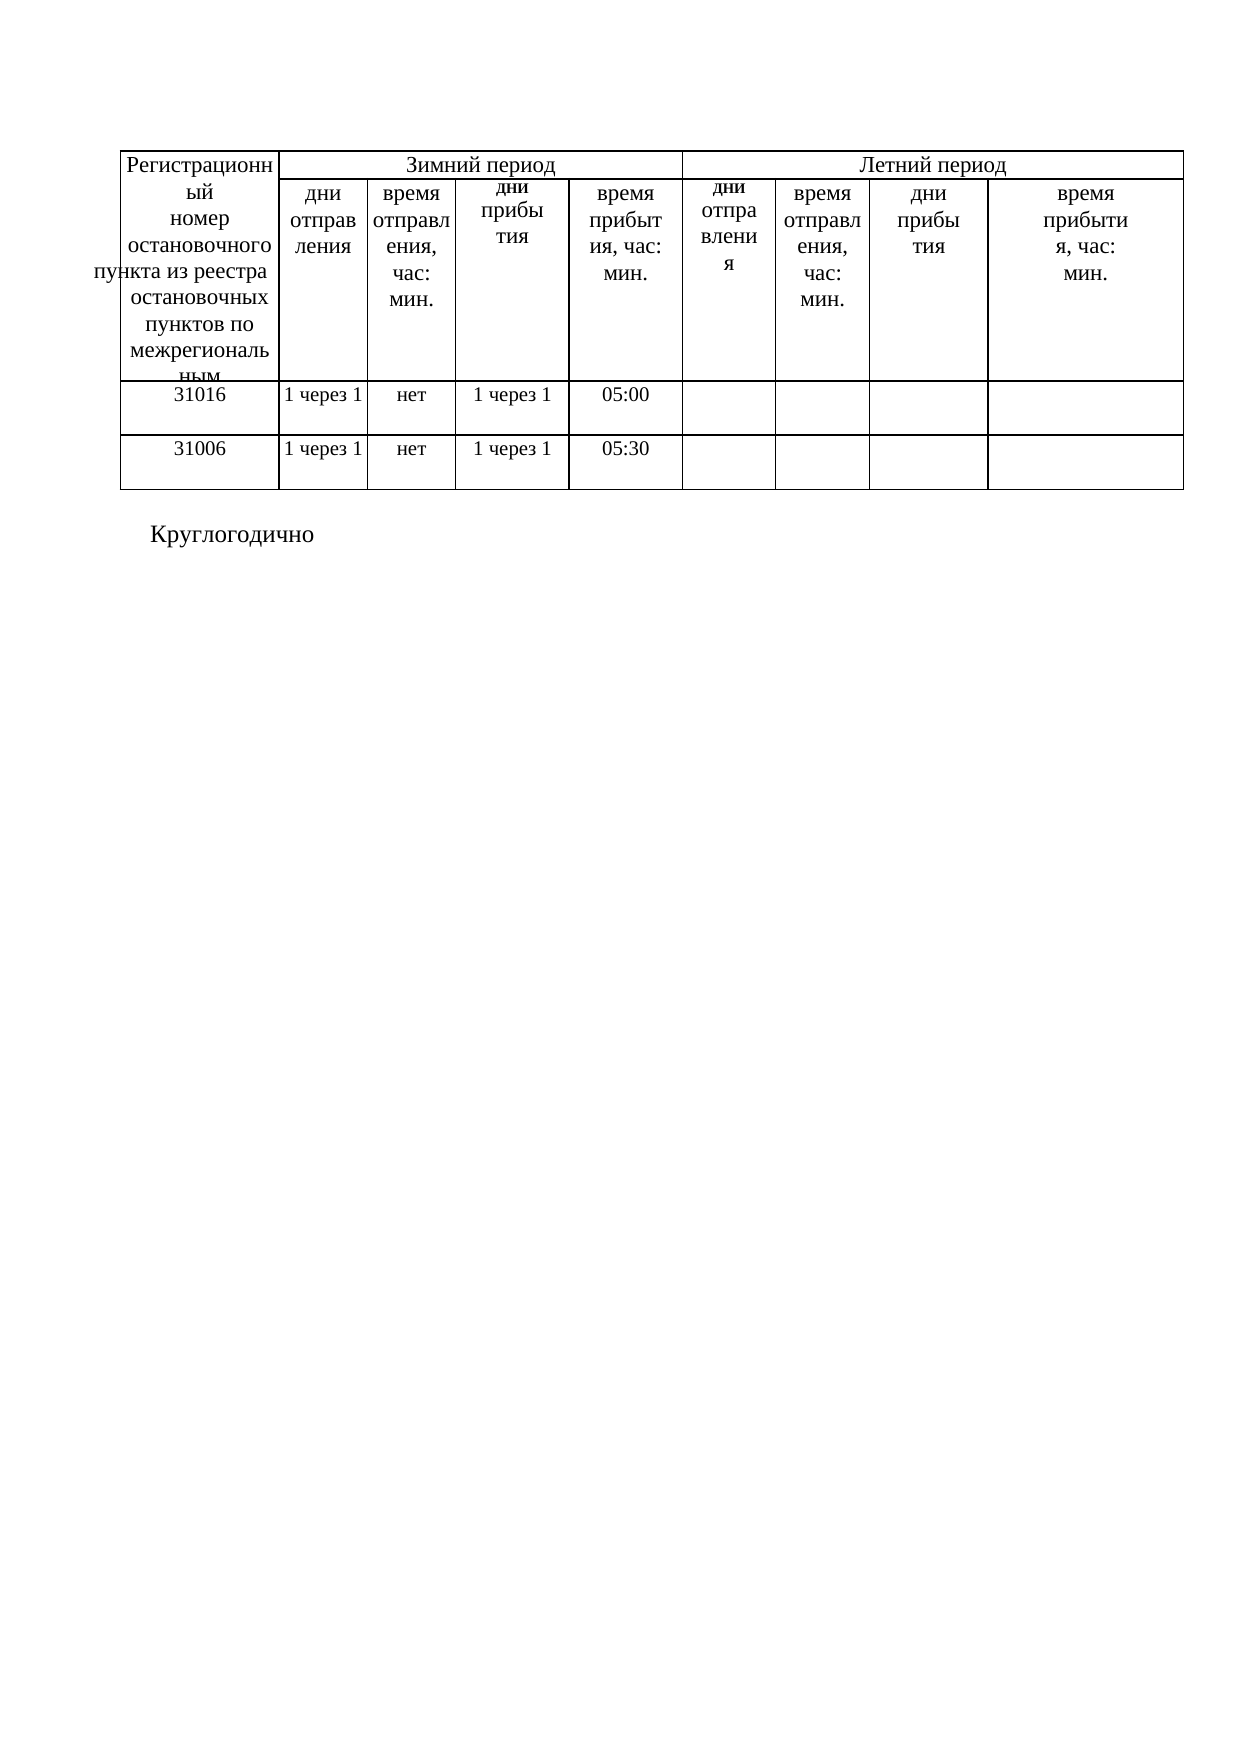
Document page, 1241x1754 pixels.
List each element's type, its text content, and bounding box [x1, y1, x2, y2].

table_cell 1 через 1 [456, 382, 568, 434]
table_header Летний период [683, 152, 1183, 178]
table_cell нет [368, 382, 455, 434]
table_cell 31016 [121, 382, 278, 434]
table_cell [776, 436, 869, 489]
table_cell 31006 [121, 436, 278, 489]
table_cell 05:30 [570, 436, 682, 489]
table_cell ДНИ прибы тия [456, 180, 568, 380]
text Круглогодично [150, 519, 1090, 548]
table_cell 1 через 1 [280, 382, 367, 434]
table_cell [989, 382, 1183, 434]
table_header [121, 152, 278, 380]
table_cell 1 через 1 [280, 436, 367, 489]
table_cell [776, 382, 869, 434]
table_cell [683, 382, 775, 434]
table_cell 1 через 1 [456, 436, 568, 489]
table_cell нет [368, 436, 455, 489]
table_cell время отправл ения, час: мин. [776, 180, 869, 380]
table_cell [989, 436, 1183, 489]
table_cell время отправл ения, час: мин. [368, 180, 455, 380]
table_cell дни отправ ления [280, 180, 367, 380]
table_cell время прибыти я, час: мин. [989, 180, 1183, 380]
table_cell 05:00 [570, 382, 682, 434]
table_cell время прибыт ия, час: мин. [570, 180, 682, 380]
table_header Зимний период [280, 152, 682, 178]
table_cell ДНИ отпра влени я [683, 180, 775, 380]
table_cell [870, 436, 987, 489]
table_cell [870, 382, 987, 434]
table_cell дни прибы тия [870, 180, 987, 380]
table_cell [683, 436, 775, 489]
